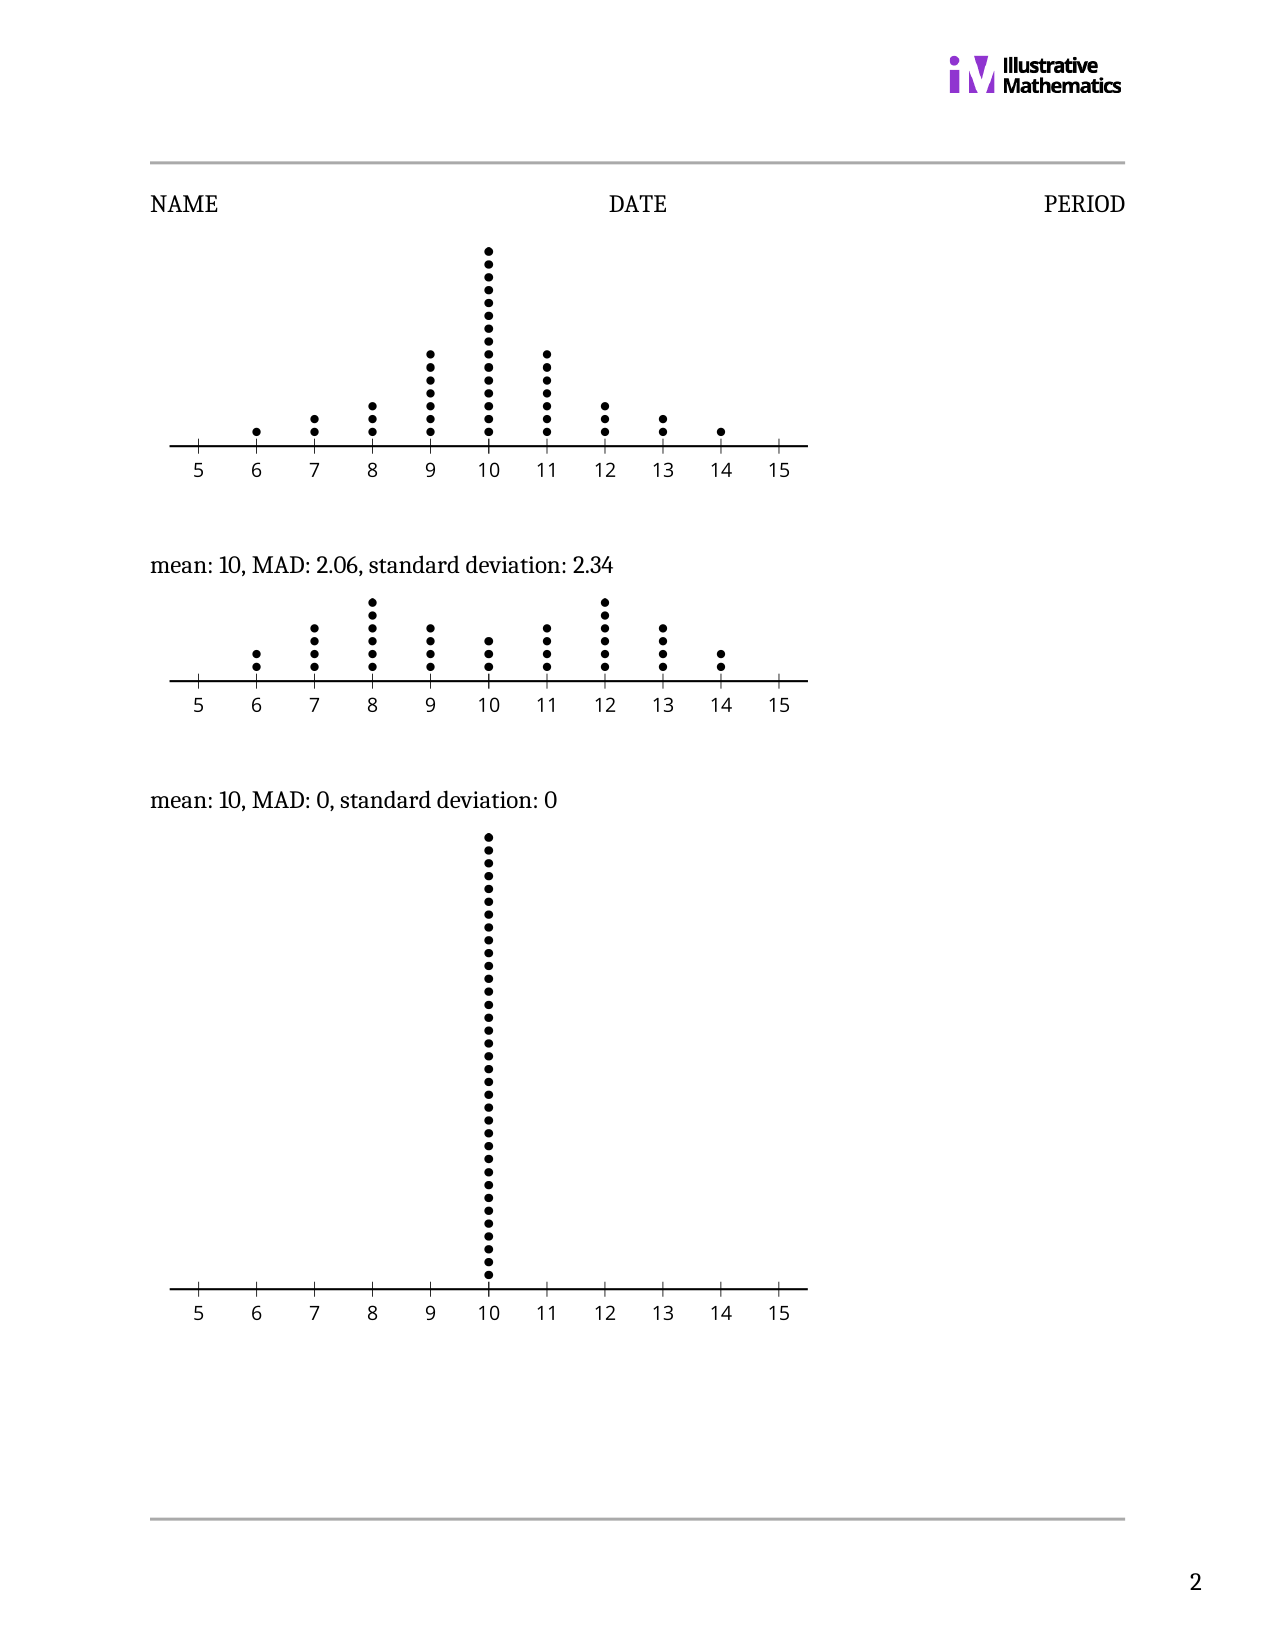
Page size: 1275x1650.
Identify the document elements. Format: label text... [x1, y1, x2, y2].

text mean: 10, MAD: 0, standard deviation: 0 [150, 786, 1125, 815]
picture [168, 247, 809, 485]
picture [168, 598, 809, 720]
picture [168, 833, 809, 1328]
picture [949, 55, 1121, 93]
text mean: 10, MAD: 2.06, standard deviation: 2.34 [150, 551, 1125, 579]
